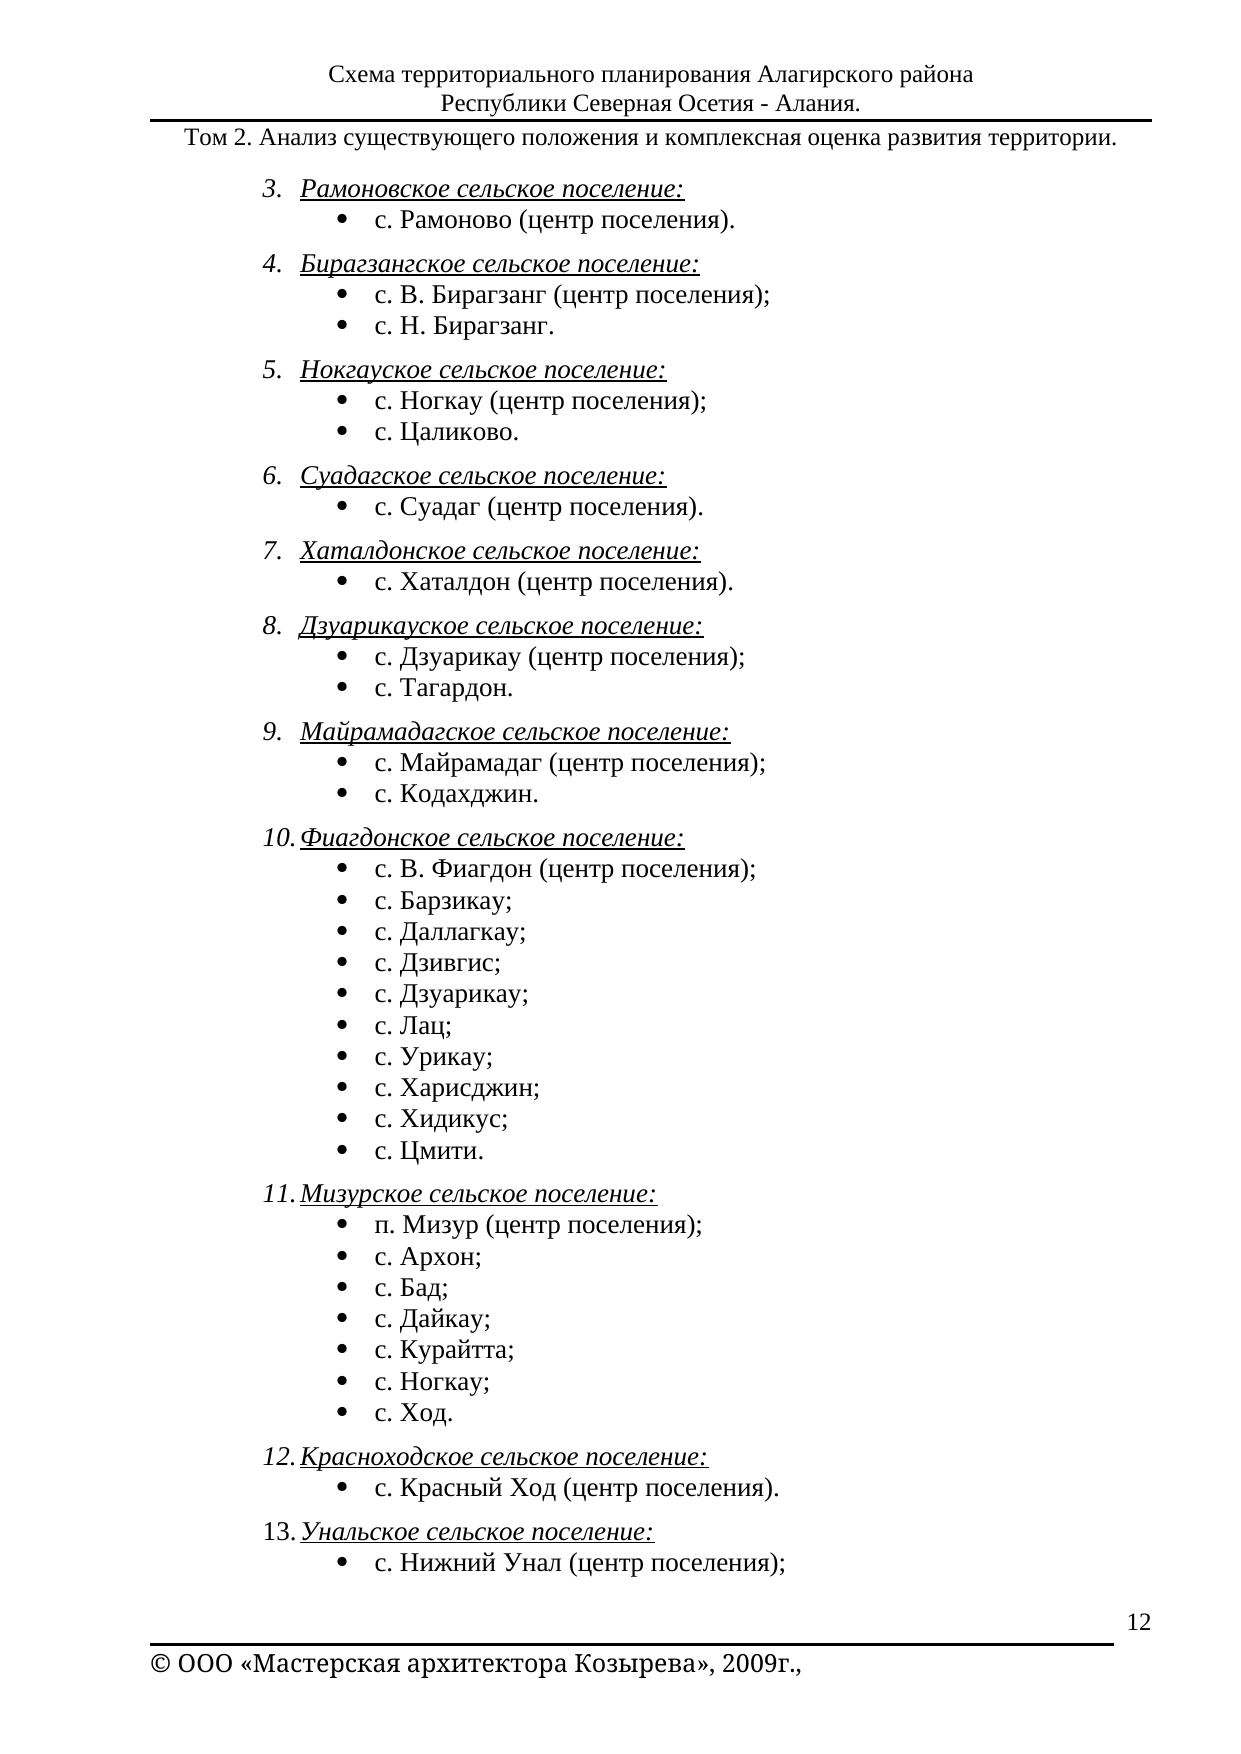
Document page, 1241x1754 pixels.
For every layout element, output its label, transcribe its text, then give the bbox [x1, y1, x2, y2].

list с. Красный Ход (центр поселения). [337, 1471, 1152, 1502]
list Бирагзангское сельское поселение: [262, 247, 1152, 278]
list с. Ногкау; [337, 1365, 1152, 1396]
list с. Дзуарикау (центр поселения); [337, 640, 1152, 671]
list Рамоновское сельское поселение: [262, 172, 1152, 203]
list Суадагское сельское поселение: [262, 459, 1152, 490]
list Красноходское сельское поселение: [262, 1440, 1152, 1471]
list с. Цмити. [337, 1134, 1152, 1165]
list с. Архон; [337, 1240, 1152, 1271]
list с. Кодахджин. [337, 778, 1152, 809]
list с. Лац; [337, 1009, 1152, 1040]
list с. Нижний Унал (центр поселения); [337, 1546, 1152, 1577]
list с. Курайтта; [337, 1334, 1152, 1365]
list Нокгауское сельское поселение: [262, 353, 1152, 384]
list с. Ход. [337, 1396, 1152, 1427]
list с. Хаталдон (центр поселения). [337, 565, 1152, 597]
list с. Барзикау; [337, 884, 1152, 915]
list с. Дзивгис; [337, 946, 1152, 977]
list Хаталдонское сельское поселение: [262, 534, 1152, 565]
list Майрамадагское сельское поселение: [262, 715, 1152, 746]
list с. Дайкау; [337, 1302, 1152, 1334]
list Унальское сельское поселение: [262, 1515, 1152, 1546]
list с. Харисджин; [337, 1071, 1152, 1102]
list с. Суадаг (центр поселения). [337, 490, 1152, 522]
list с. Бад; [337, 1271, 1152, 1302]
list с. Хидикус; [337, 1102, 1152, 1134]
list с. Даллагкау; [337, 915, 1152, 946]
list п. Мизур (центр поселения); [337, 1209, 1152, 1240]
list с. Ногкау (центр поселения); [337, 384, 1152, 416]
list Дзуарикауское сельское поселение: [262, 609, 1152, 640]
list с. Урикау; [337, 1040, 1152, 1071]
list с. В. Фиагдон (центр поселения); [337, 852, 1152, 884]
list Мизурское сельское поселение: [262, 1177, 1152, 1209]
list с. Н. Бирагзанг. [337, 309, 1152, 341]
list с. В. Бирагзанг (центр поселения); [337, 278, 1152, 309]
list с. Цаликово. [337, 416, 1152, 447]
list с. Дзуарикау; [337, 977, 1152, 1009]
list с. Тагардон. [337, 671, 1152, 703]
list с. Рамоново (центр поселения). [337, 203, 1152, 234]
list с. Майрамадаг (центр поселения); [337, 746, 1152, 778]
list Фиагдонское сельское поселение: [262, 821, 1152, 852]
